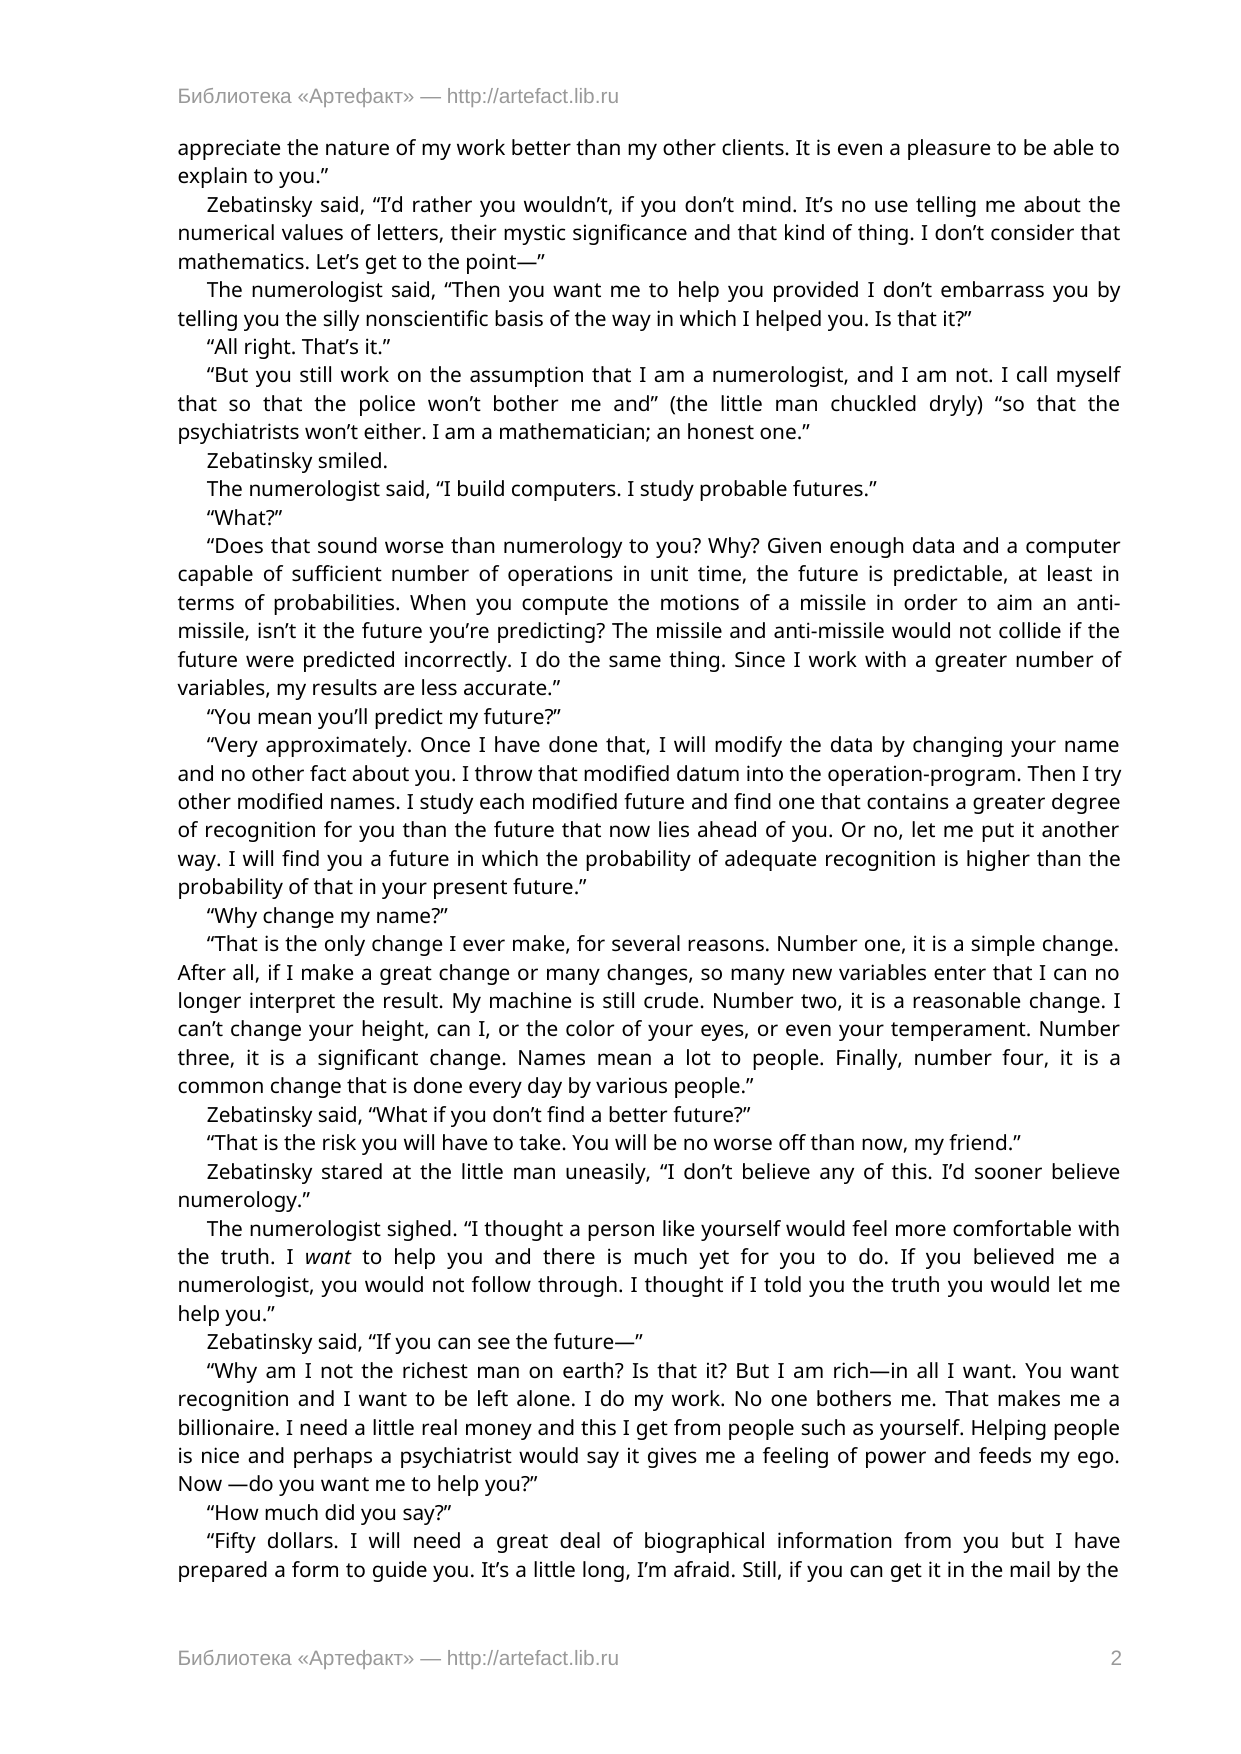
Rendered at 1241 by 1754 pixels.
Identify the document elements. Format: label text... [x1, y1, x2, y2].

text “Why change my name?” [177, 901, 1122, 929]
text “Very approximately. Once I have done that, I will modify the data by changing your name and no other fact about you. I throw that modified datum into the operation-program. Then I try other modified names. I study each modified future and find one that contains a greater degree of recognition for you than the future that now lies ahead of you. Or no, let me put it another way. I will find you a future in which the probability of adequate recognition is higher than the probability of that in your present future.” [177, 730, 1122, 901]
text “How much did you say?” [177, 1498, 1122, 1526]
text The numerologist said, “Then you want me to help you provided I don’t embarrass you by telling you the silly nonscientific basis of the way in which I helped you. Is that it?” [177, 275, 1122, 332]
text “Does that sound worse than numerology to you? Why? Given enough data and a computer capable of sufficient number of operations in unit time, the future is predictable, at least in terms of probabilities. When you compute the motions of a missile in order to aim an anti-missile, isn’t it the future you’re predicting? The missile and anti-missile would not collide if the future were predicted incorrectly. I do the same thing. Since I work with a greater number of variables, my results are less accurate.” [177, 531, 1122, 702]
text “Why am I not the richest man on earth? Is that it? But I am rich—in all I want. You want recognition and I want to be left alone. I do my work. No one bothers me. That makes me a billionaire. I need a little real money and this I get from people such as yourself. Helping people is nice and perhaps a psychiatrist would say it gives me a feeling of power and feeds my ego. Now —do you want me to help you?” [177, 1356, 1122, 1498]
text Zebatinsky smiled. [177, 446, 1122, 474]
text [177, 1526, 1122, 1583]
text “What?” [177, 503, 1122, 531]
text “But you still work on the assumption that I am a numerologist, and I am not. I call myself that so that the police won’t bother me and” (the little man chuckled dryly) “so that the psychiatrists won’t either. I am a mathematician; an honest one.” [177, 361, 1122, 446]
text Zebatinsky said, “What if you don’t find a better future?” [177, 1100, 1122, 1128]
text The numerologist sighed. “I thought a person like yourself would feel more comfortable with the truth. I want to help you and there is much yet for you to do. If you believed me a numerologist, you would not follow through. I thought if I told you the truth you would let me help you.” [177, 1214, 1122, 1327]
text Zebatinsky stared at the little man uneasily, “I don’t believe any of this. I’d sooner believe numerology.” [177, 1157, 1122, 1214]
text “You mean you’ll predict my future?” [177, 702, 1122, 730]
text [177, 133, 1122, 190]
text Zebatinsky said, “If you can see the future—” [177, 1327, 1122, 1356]
text “That is the risk you will have to take. You will be no worse off than now, my friend.” [177, 1128, 1122, 1157]
text “That is the only change I ever make, for several reasons. Number one, it is a simple change. After all, if I make a great change or many changes, so many new variables enter that I can no longer interpret the result. My machine is still crude. Number two, it is a reasonable change. I can’t change your height, can I, or the color of your eyes, or even your temperament. Number three, it is a significant change. Names mean a lot to people. Finally, number four, it is a common change that is done every day by various people.” [177, 929, 1122, 1100]
text The numerologist said, “I build computers. I study probable futures.” [177, 474, 1122, 503]
text Zebatinsky said, “I’d rather you wouldn’t, if you don’t mind. It’s no use telling me about the numerical values of letters, their mystic significance and that kind of thing. I don’t consider that mathematics. Let’s get to the point—” [177, 190, 1122, 275]
text “All right. That’s it.” [177, 332, 1122, 361]
